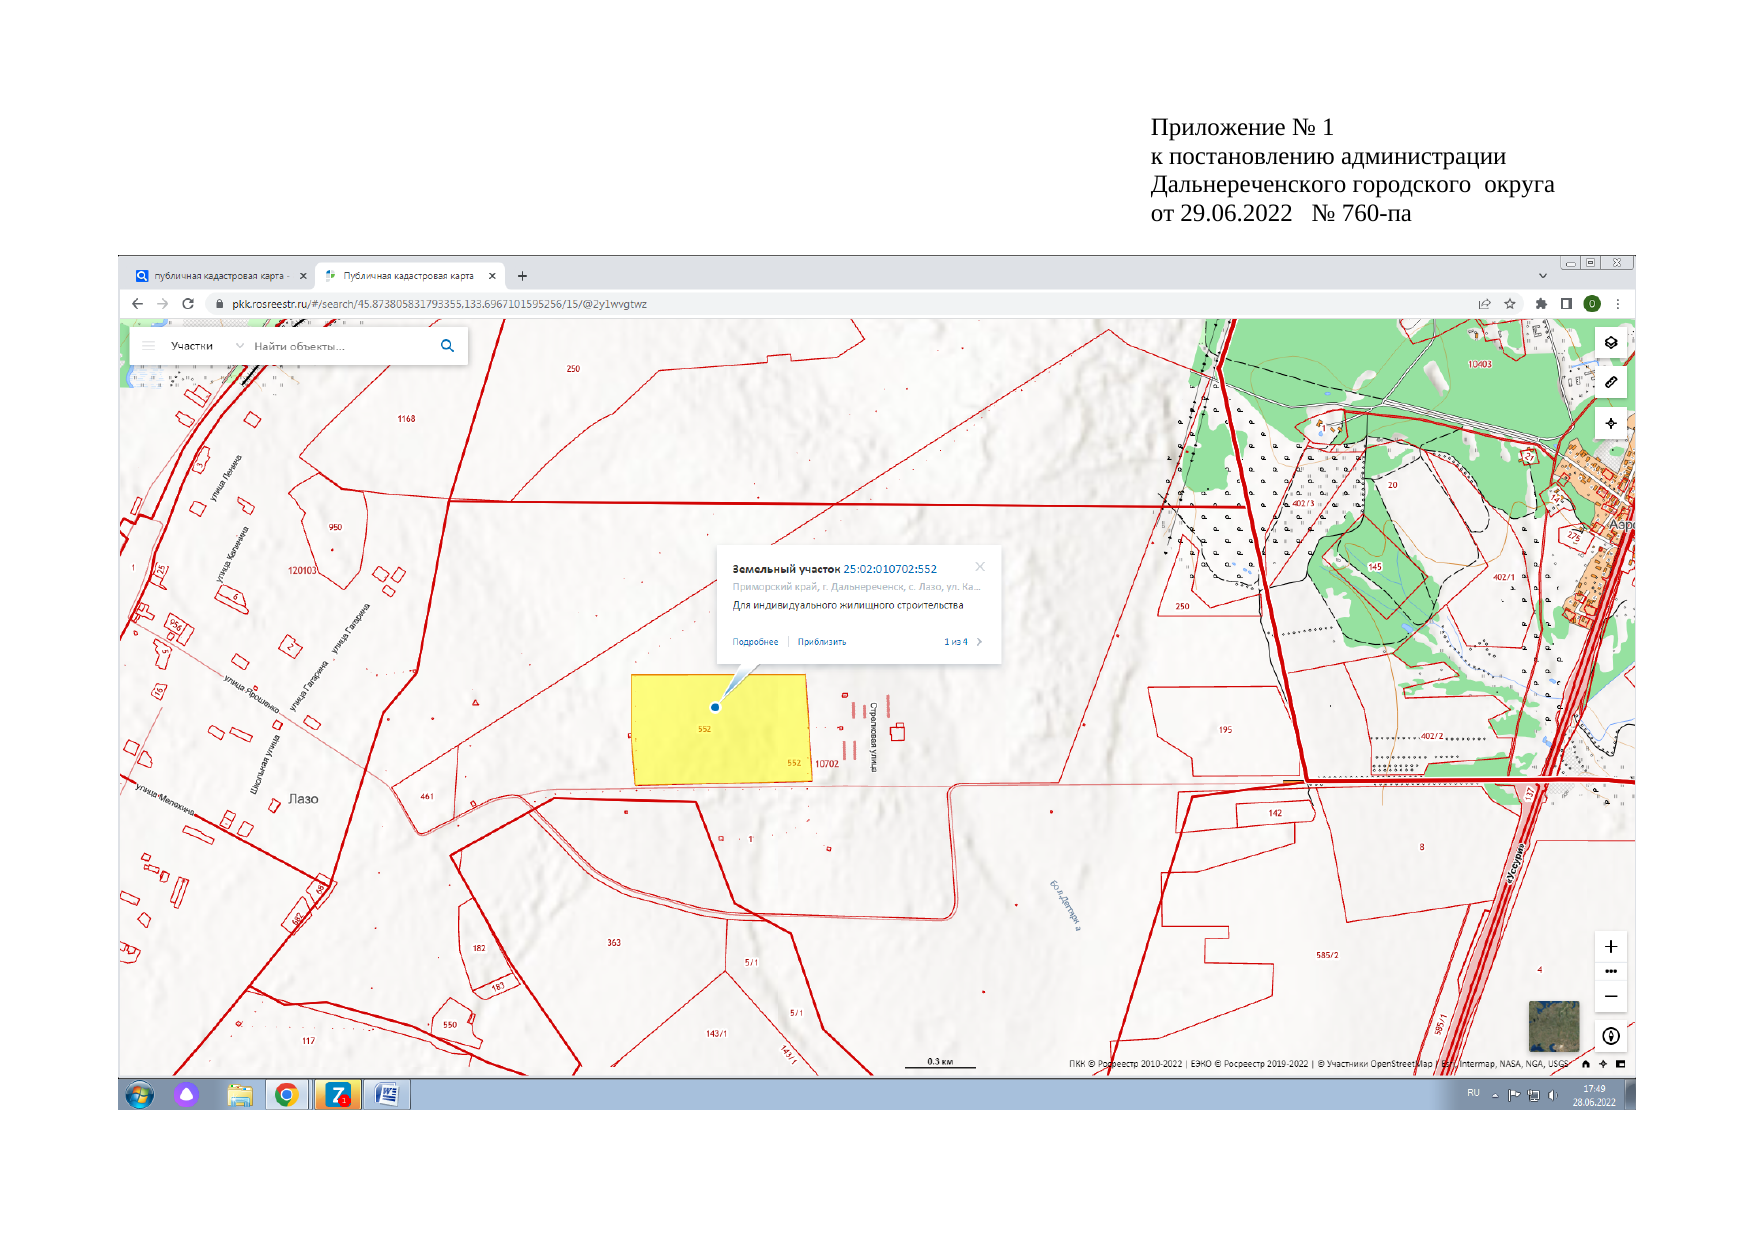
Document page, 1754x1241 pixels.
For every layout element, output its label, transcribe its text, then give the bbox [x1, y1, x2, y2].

picture [118, 255, 1636, 1110]
text от 29.06.2022 № 760-па [118, 198, 1636, 227]
text Дальнереченского городского округа [118, 169, 1636, 198]
text Приложение № 1 [118, 112, 1636, 141]
text к постановлению администрации [118, 141, 1636, 169]
